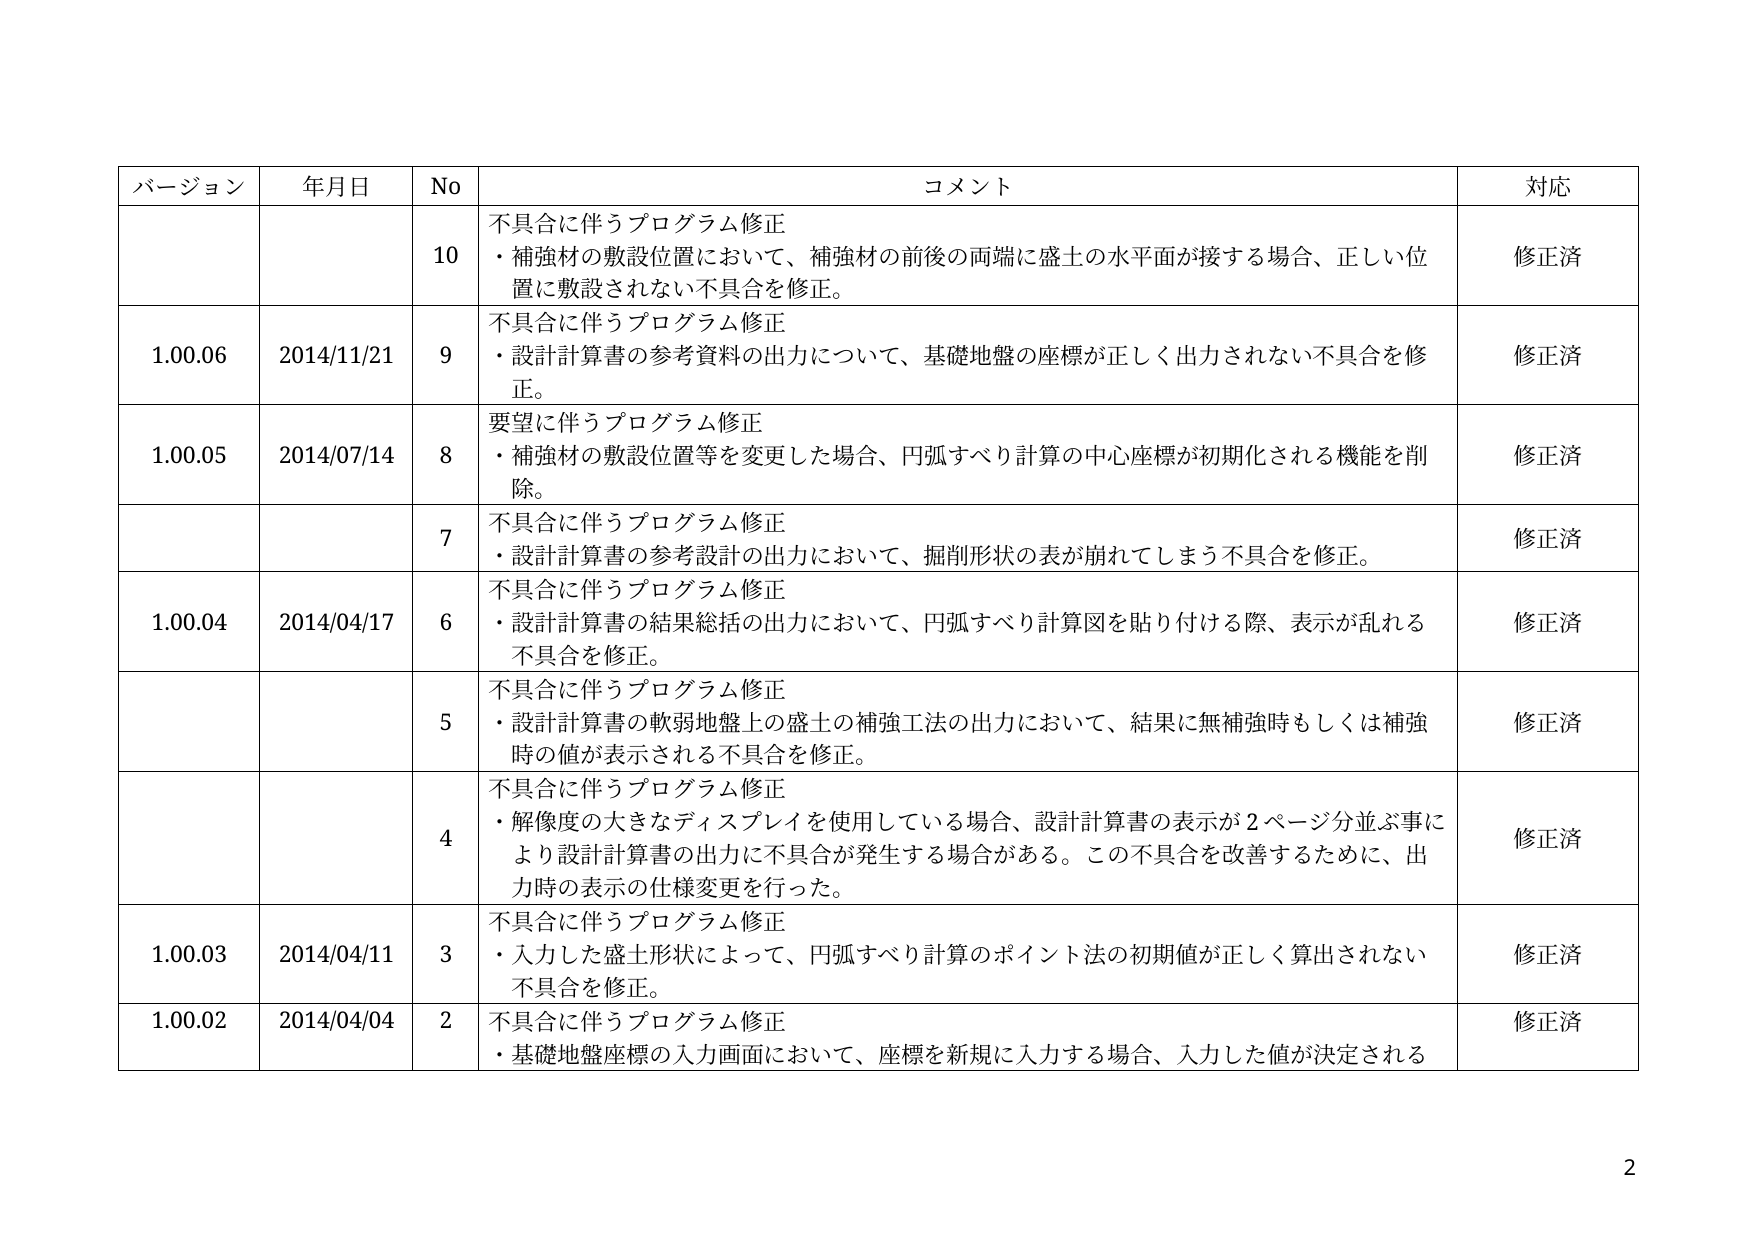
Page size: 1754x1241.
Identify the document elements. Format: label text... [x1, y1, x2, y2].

table_cell 1.00.05 [119, 405, 259, 504]
table_cell [119, 206, 259, 304]
table_cell [260, 505, 412, 571]
table_cell 1.00.02 [119, 1004, 259, 1070]
table_cell 7 [413, 505, 478, 571]
table_cell [260, 206, 412, 304]
table_cell 修正済 [1458, 772, 1638, 903]
table_header 年月日 [260, 167, 412, 205]
table_cell 10 [413, 206, 478, 304]
table_cell 修正済 [1458, 572, 1638, 671]
table_header 対応 [1458, 167, 1638, 205]
table_cell [119, 672, 259, 771]
table_cell 6 [413, 572, 478, 671]
table_cell [119, 505, 259, 571]
table_cell 2014/04/17 [260, 572, 412, 671]
table_cell 修正済 [1458, 306, 1638, 404]
table_header バージョン [119, 167, 259, 205]
table_cell 2014/07/14 [260, 405, 412, 504]
table_cell 不具合に伴うプログラム修正 ・設計計算書の参考設計の出力において、掘削形状の表が崩れてしまう不具合を修正。 [479, 505, 1457, 571]
table_cell 2014/11/21 [260, 306, 412, 404]
table_cell 5 [413, 672, 478, 771]
table_cell 9 [413, 306, 478, 404]
table_cell 不具合に伴うプログラム修正 ・解像度の大きなディスプレイを使用している場合、設計計算書の表示が2ページ分並ぶ事により設計計算書の出力に不具合が発生する場合がある。この不具合を改善するために、出力時の表示の仕様変更を行った。 [479, 772, 1457, 903]
table_cell 3 [413, 905, 478, 1003]
table_cell 不具合に伴うプログラム修正 ・補強材の敷設位置において、補強材の前後の両端に盛土の水平面が接する場合、正しい位置に敷設されない不具合を修正。 [479, 206, 1457, 304]
table_cell [260, 772, 412, 903]
table_header コメント [479, 167, 1457, 205]
table_cell [260, 672, 412, 771]
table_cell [479, 1004, 1457, 1070]
table_cell 修正済 [1458, 505, 1638, 571]
table_cell 1.00.06 [119, 306, 259, 404]
table_cell 4 [413, 772, 478, 903]
table_cell 不具合に伴うプログラム修正 ・入力した盛土形状によって、円弧すべり計算のポイント法の初期値が正しく算出されない不具合を修正。 [479, 905, 1457, 1003]
table_cell 8 [413, 405, 478, 504]
table_cell 1.00.03 [119, 905, 259, 1003]
table_cell 修正済 [1458, 1004, 1638, 1070]
table_cell 2014/04/04 [260, 1004, 412, 1070]
table_cell 修正済 [1458, 905, 1638, 1003]
table_cell 1.00.04 [119, 572, 259, 671]
table_cell 不具合に伴うプログラム修正 ・設計計算書の結果総括の出力において、円弧すべり計算図を貼り付ける際、表示が乱れる不具合を修正。 [479, 572, 1457, 671]
table_cell 2014/04/11 [260, 905, 412, 1003]
table_cell 2 [413, 1004, 478, 1070]
table_cell 修正済 [1458, 405, 1638, 504]
table_cell 不具合に伴うプログラム修正 ・設計計算書の軟弱地盤上の盛土の補強工法の出力において、結果に無補強時もしくは補強時の値が表示される不具合を修正。 [479, 672, 1457, 771]
table_header No [413, 167, 478, 205]
table_cell 修正済 [1458, 206, 1638, 304]
table_cell 修正済 [1458, 672, 1638, 771]
table_cell 不具合に伴うプログラム修正 ・設計計算書の参考資料の出力について、基礎地盤の座標が正しく出力されない不具合を修正。 [479, 306, 1457, 404]
table_cell 要望に伴うプログラム修正 ・補強材の敷設位置等を変更した場合、円弧すべり計算の中心座標が初期化される機能を削除。 [479, 405, 1457, 504]
table_cell [119, 772, 259, 903]
